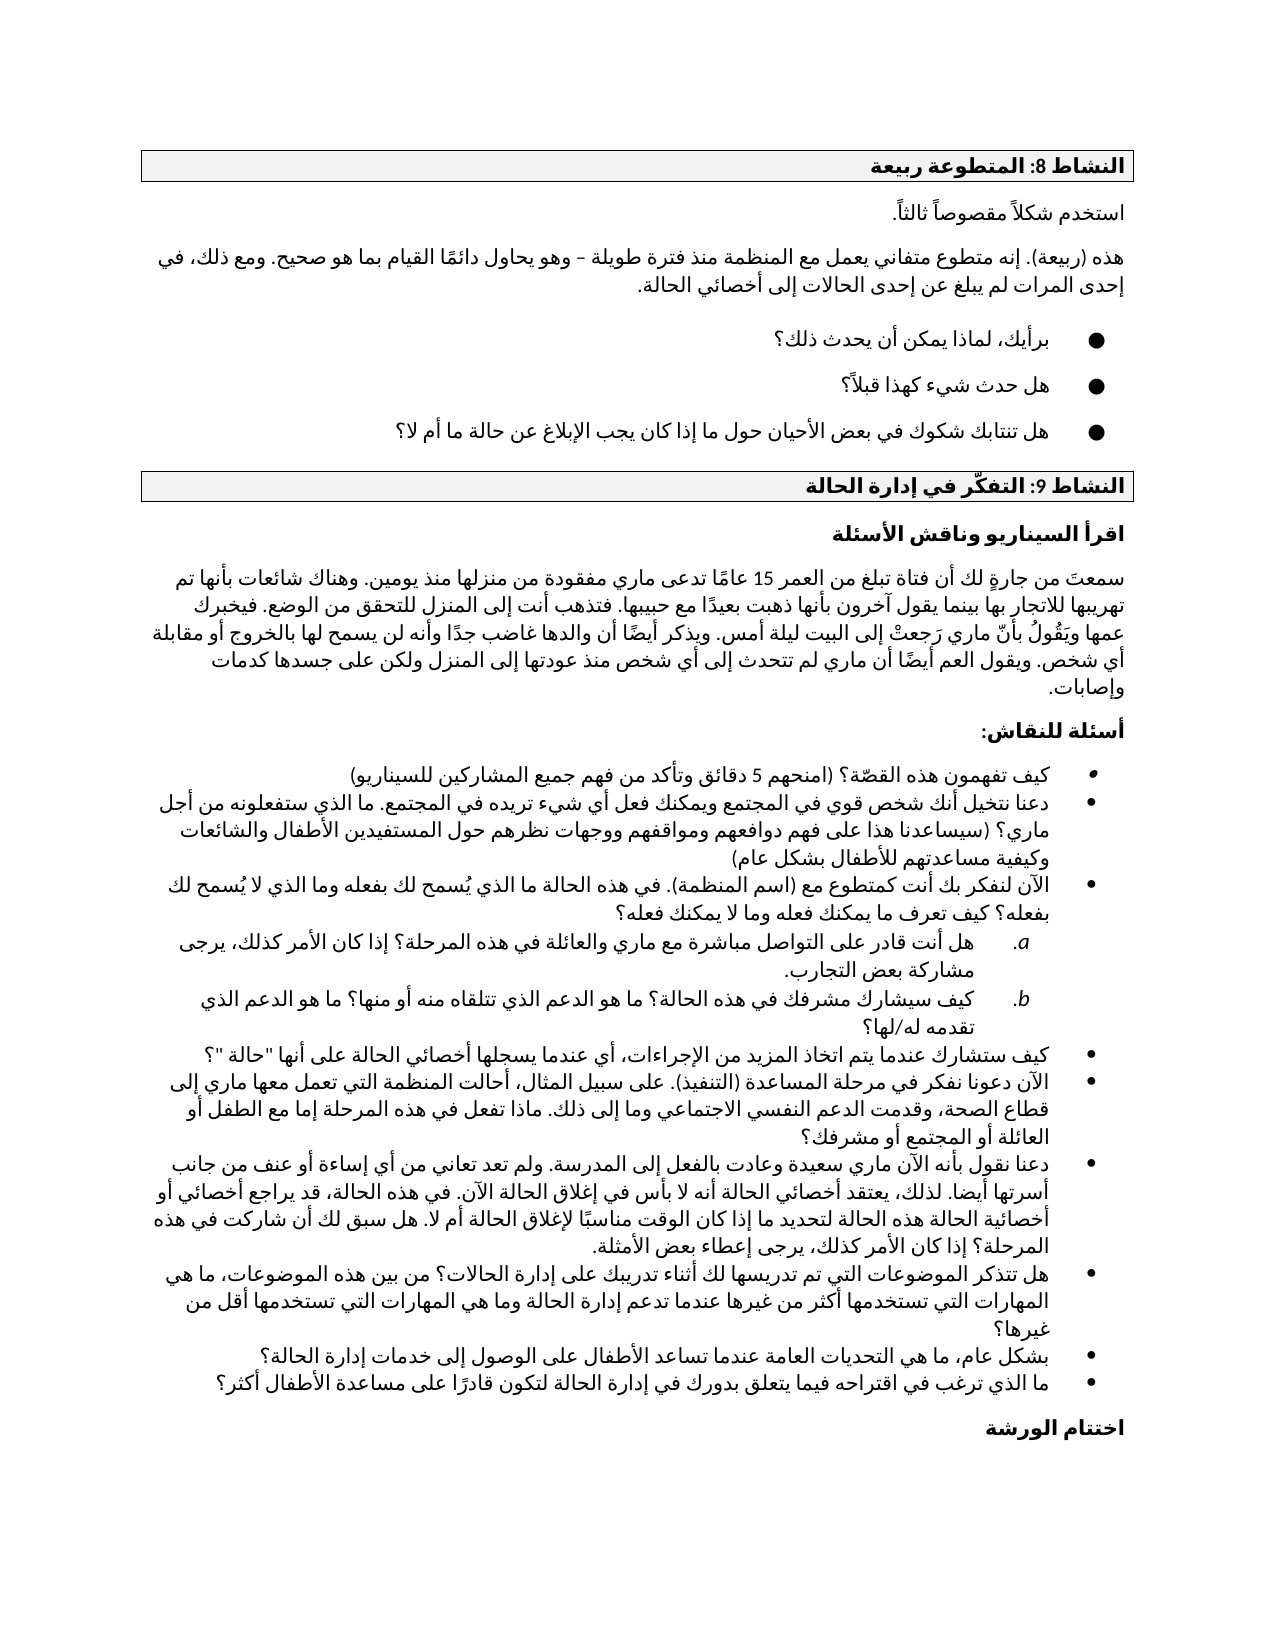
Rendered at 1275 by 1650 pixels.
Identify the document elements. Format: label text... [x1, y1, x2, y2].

list هل حدث شيء كهذا قبلاً؟ [150, 362, 1087, 404]
list بشكل عام، ما هي التحديات العامة عندما تساعد الأطفال على الوصول إلى خدمات إدارة الحالة؟ [150, 1343, 1087, 1369]
list الآن دعونا نفكر في مرحلة المساعدة (التنفيذ). على سبيل المثال، أحالت المنظمة التي تعمل معها ماري إلى قطاع الصحة، وقدمت الدعم النفسي الاجتماعي وما إلى ذلك. ماذا تفعل في هذه المرحلة إما مع الطفل أو العائلة أو المجتمع أو مشرفك؟ [150, 1069, 1087, 1149]
list الآن لنفكر بك أنت كمتطوع مع (اسم المنظمة). في هذه الحالة ما الذي يُسمح لك بفعله وما الذي لا؟ كيف تعرف ما يمكنك فعله وما لا يمكنك؟ [150, 872, 1087, 925]
list برأيك، لماذا يمكن أن يحدث ذلك؟ [150, 316, 1087, 358]
text هذه (ربيعة). إنه متطوع متفاني يعمل مع المنظمة منذ فترة طويلة – وهو يحاول دائمًا القيام بما هو صحيح. ومع ذلك، في إحدى المرات لم يبلغ عن إحدى الحالات إلى أخصائي الحالة. [150, 244, 1125, 297]
text النشاط 8: المتطوعة ربيعة [142, 151, 1133, 181]
list كيف تفهمون هذه القصّة؟ (امنحهم 5 دقائق وتأكد من فهم جميع المشاركين للسيناريو) [150, 763, 1087, 788]
list دعنا نتخيل أنك شخص قوي في المجتمع ويمكنك فعل أي شيء تريده في المجتمع. ما الذي ستفعلونه من أجل ماري؟ (سيساعدنا هذا على فهم دوافعهم ومواقفهم ووجهات نظرهم حول المستفيدين الأطفال والشائعات وكيفية مساعدتهم للأطفال بشكل عام) [150, 790, 1087, 870]
list هل تنتابك شكوك في بعض الأحيان حول ما إذا كان يجب الإبلاغ عن حالة ما أم لا؟ [150, 408, 1087, 451]
text اقرأ السيناريو وناقش الأسئلة [150, 521, 1125, 546]
text استخدم شكلاً مقصوصاً ثالثاً. [150, 200, 1125, 226]
list هل تتذكر الموضوعات التي تم تدريسها لك أثناء تدريبك على إدارة الحالات؟ من بين هذه الموضوعات، ما هي المهارات التي تستخدمها أكثر من غيرها عندما تدعم إدارة الحالة وما هي المهارات التي تستخدمها أقل من غيرها؟ [150, 1261, 1087, 1341]
list ما الذي ترغب في اقتراحه فيما يتعلق بدورك في إدارة الحالة لتكون قادرًا على مساعدة الأطفال أكثر؟ [150, 1371, 1087, 1396]
text النشاط 9: التفكّر في إدارة الحالة [142, 472, 1133, 501]
list دعنا نقول بأنه الآن ماري سعيدة وعادت بالفعل إلى المدرسة. ولم تعد تعاني من أي إساءة أو عنف من جانب أسرتها أيضا. لذلك، يعتقد أخصائي الحالة أنه لا بأس في إغلاق الحالة الآن. في هذه الحالة، قد يراجع أخصائي أو أخصائية الحالة هذه الحالة لتحديد ما إذا كان الوقت مناسبًا لإغلاق الحالة أم لا. هل سبق لك أن شاركت في هذه المرحلة؟ إذا كان الأمر كذلك، يرجى إعطاء بعض الأمثلة. [150, 1151, 1087, 1259]
list كيف سيشارك مشرفك في هذه الحالة؟ ما هو الدعم الذي تتلقاه منه أو منها؟ ما هو الدعم الذي تقدمه له/لها؟ [150, 984, 1012, 1040]
list كيف ستشارك عندما يتم اتخاذ المزيد من الإجراءات، أي عندما يسجلها أخصائي الحالة على أنها "حالة "؟ [150, 1042, 1087, 1067]
text أسئلة للنقاش: [150, 719, 1125, 744]
list هل أنت قادر على التواصل مباشرة مع ماري والعائلة في هذه المرحلة؟ إذا كان الأمر كذلك، يرجى مشاركة بعض التجارب. [150, 927, 1012, 982]
text اختتام الورشة [150, 1415, 1125, 1440]
text سمعتَ من جارةٍ لك أن فتاة تبلغ من العمر 15 عامًا تدعى ماري مفقودة من منزلها منذ يومين. وهناك شائعات بأنها تم تهريبها للاتجار بها بينما يقول آخرون بأنها ذهبت بعيدًا مع حبيبها. فتذهب أنت إلى المنزل للتحقق من الوضع. فيخبرك عمها ويَقُولُ بأنّ ماري رَجعتْ إلى البيت ليلة أمس. ويذكر أيضًا أن والدها غاضب جدًا وأنه لن يسمح لها بالخروج أو مقابلة أي شخص. ويقول العم أيضًا أن ماري لم تتحدث إلى أي شخص منذ عودتها إلى المنزل ولكن على جسدها كدمات وإصابات. [150, 565, 1125, 700]
